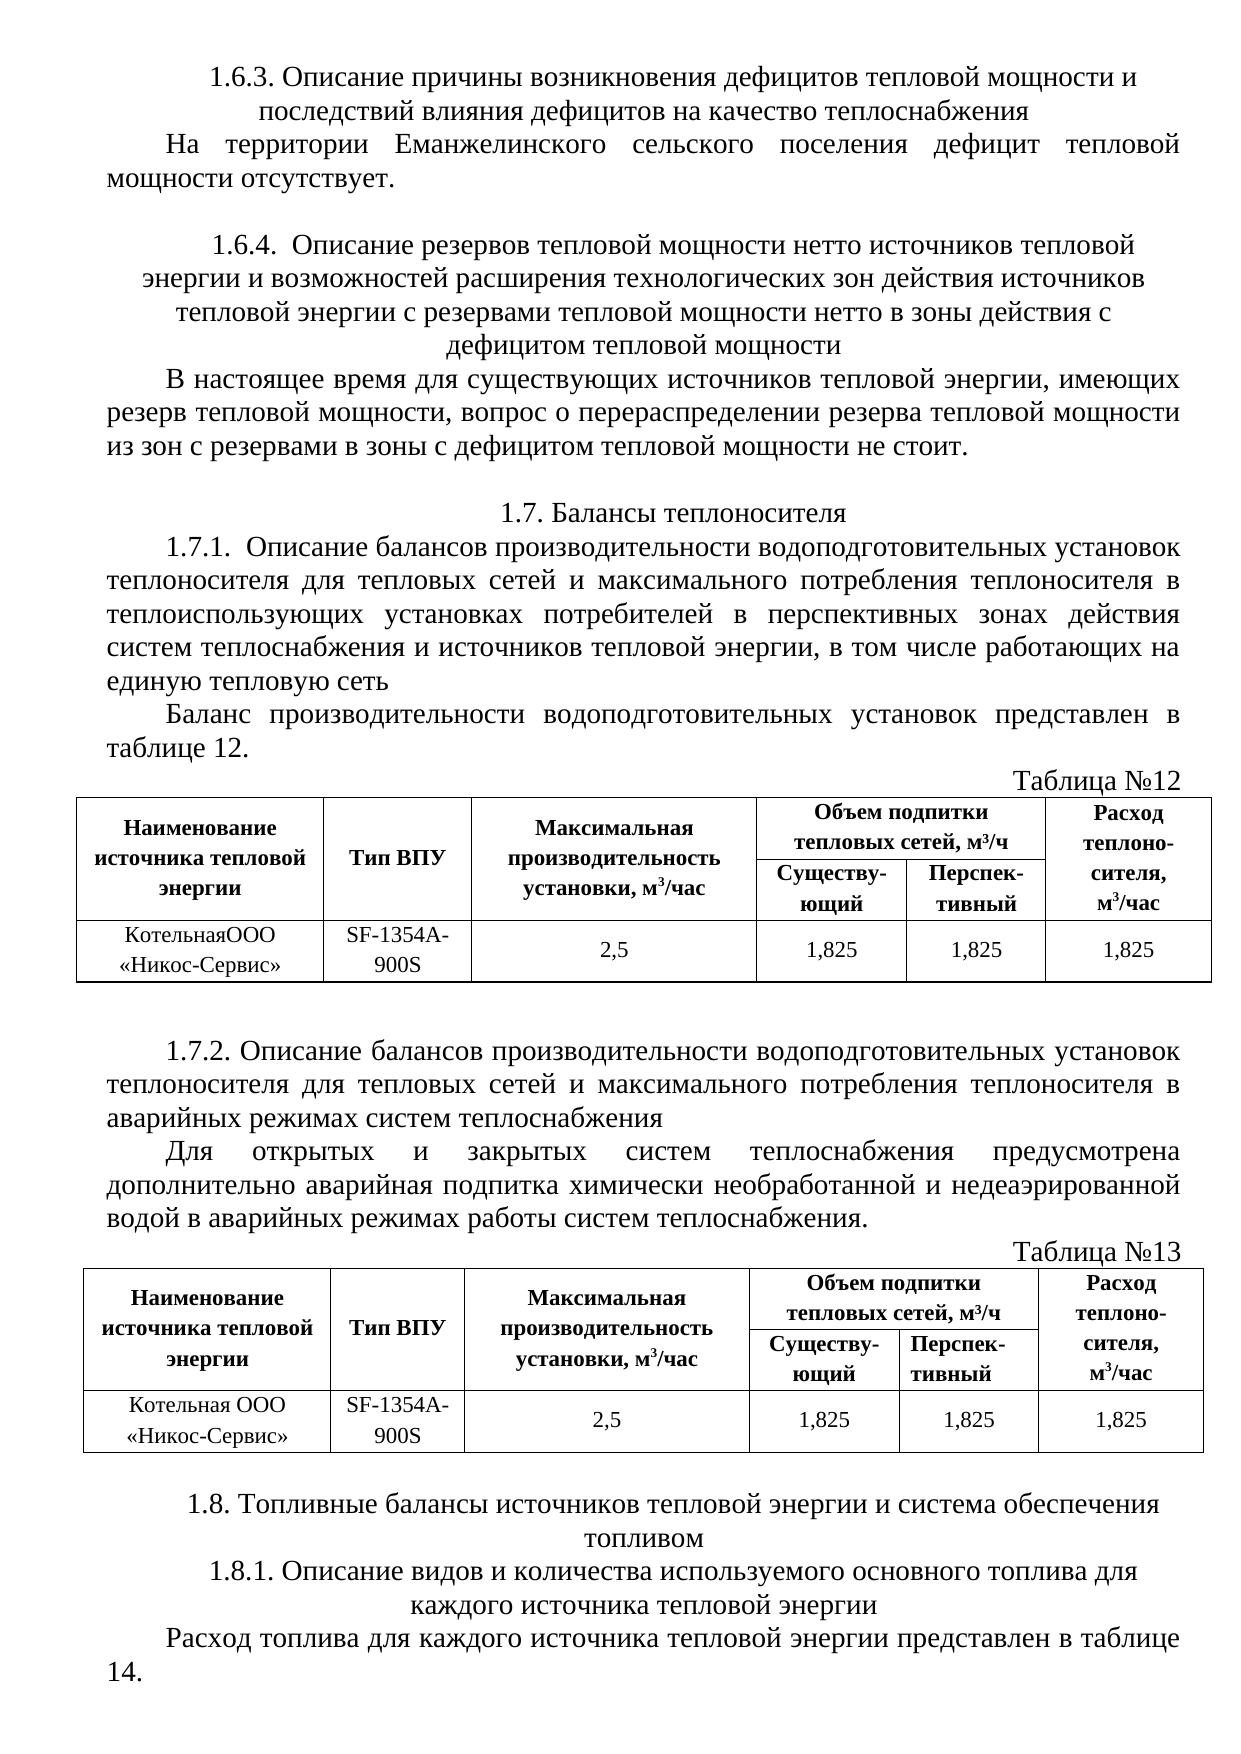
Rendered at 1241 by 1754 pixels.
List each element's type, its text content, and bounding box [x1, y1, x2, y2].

table_cell Существу-ющий [757, 860, 906, 920]
table_header Наименование источника тепловой энергии [84, 1269, 330, 1390]
table_cell 2,5 [472, 921, 756, 981]
table_cell 1,825 [907, 921, 1045, 981]
text 1.6.4. Описание резервов тепловой мощности нетто источников тепловой энергии и возможностей расширения технологических зон действия источников тепловой энергии с резервами тепловой мощности нетто в зоны действия с дефицитом тепловой мощности [106, 227, 1181, 361]
table_header Наименование источника тепловой энергии [77, 798, 323, 920]
text 1.8. Топливные балансы источников тепловой энергии и система обеспечения топливом [106, 1486, 1181, 1553]
text 1.6.3. Описание причины возникновения дефицитов тепловой мощности и последствий влияния дефицитов на качество теплоснабжения [106, 59, 1181, 126]
table_cell Котельная ООО «Никос-Сервис» [84, 1391, 330, 1452]
text 1.8.1. Описание видов и количества используемого основного топлива для каждого источника тепловой энергии [106, 1553, 1181, 1621]
text Баланс производительности водоподготовительных установок представлен в таблице 12. [106, 696, 1181, 763]
table_header Расход теплоно-сителя, м3/час [1039, 1269, 1203, 1390]
table_header Тип ВПУ [324, 798, 471, 920]
table_header Максимальная производительность установки, м3/час [465, 1269, 749, 1390]
text Таблица №13 [106, 1234, 1181, 1267]
table_cell Перспек-тивный [900, 1330, 1038, 1390]
table_cell 1,825 [900, 1391, 1038, 1452]
table_cell Существу-ющий [750, 1330, 899, 1390]
table_cell 1,825 [757, 921, 906, 981]
table_cell 2,5 [465, 1391, 749, 1452]
table_cell 1,825 [1039, 1391, 1203, 1452]
text 1.7.1. Описание балансов производительности водоподготовительных установок теплоносителя для тепловых сетей и максимального потребления теплоносителя в теплоиспользующих установках потребителей в перспективных зонах действия систем теплоснабжения и источников тепловой энергии, в том числе работающих на единую тепловую сеть [106, 529, 1181, 696]
text Расход топлива для каждого источника тепловой энергии представлен в таблице 14. [106, 1621, 1181, 1688]
text На территории Еманжелинского сельского поселения дефицит тепловой мощности отсутствует. [106, 126, 1181, 193]
text В настоящее время для существующих источников тепловой энергии, имеющих резерв тепловой мощности, вопрос о перераспределении резерва тепловой мощности из зон с резервами в зоны с дефицитом тепловой мощности не стоит. [106, 361, 1181, 462]
table_cell 1,825 [1046, 921, 1211, 981]
table_cell КотельнаяООО «Никос-Сервис» [77, 921, 323, 981]
table_cell SF-1354A-900S [331, 1391, 464, 1452]
table_header Объем подпитки тепловых сетей, м³/ч [757, 798, 1045, 858]
text Для открытых и закрытых систем теплоснабжения предусмотрена дополнительно аварийная подпитка химически необработанной и недеаэрированной водой в аварийных режимах работы систем теплоснабжения. [106, 1133, 1181, 1234]
text 1.7. Балансы теплоносителя [106, 495, 1181, 529]
table_cell Перспек-тивный [907, 860, 1045, 920]
text 1.7.2. Описание балансов производительности водоподготовительных установок теплоносителя для тепловых сетей и максимального потребления теплоносителя в аварийных режимах систем теплоснабжения [106, 1033, 1181, 1133]
table_cell 1,825 [750, 1391, 899, 1452]
text Таблица №12 [106, 763, 1181, 797]
table_header Объем подпитки тепловых сетей, м³/ч [750, 1269, 1038, 1329]
table_cell SF-1354A-900S [324, 921, 471, 981]
table_header Максимальная производительность установки, м3/час [472, 798, 756, 920]
table_header Расход теплоно-сителя, м3/час [1046, 798, 1211, 920]
table_header Тип ВПУ [331, 1269, 464, 1390]
